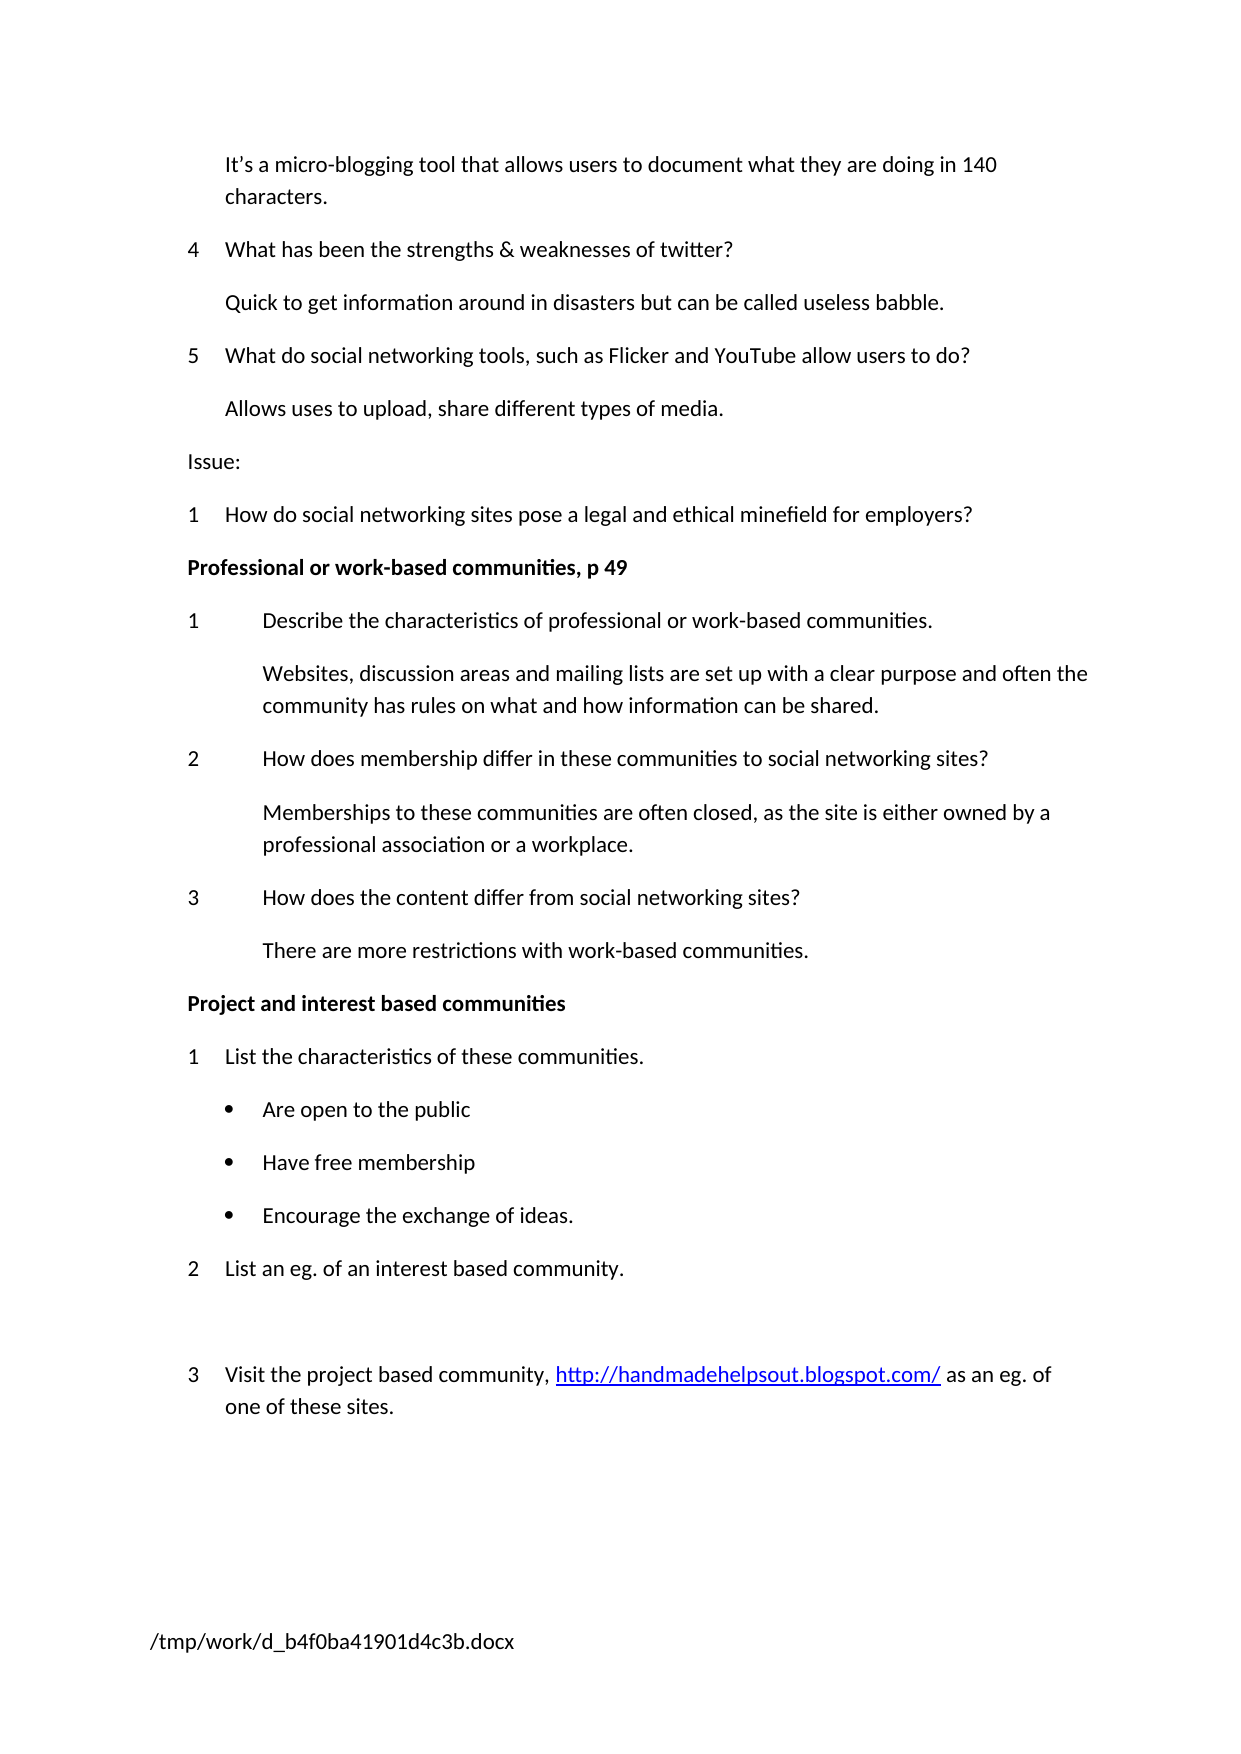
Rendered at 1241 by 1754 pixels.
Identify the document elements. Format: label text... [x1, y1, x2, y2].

list Visit the project based community, http://handmadehelpsout.blogspot.com/ as an eg. of one of these sites. [187, 1360, 1090, 1420]
list Encourage the exchange of ideas. [225, 1201, 1090, 1229]
list Memberships to these communities are often closed, as the site is either owned by a professional association or a workplace. [262, 798, 1090, 858]
list What has been the strengths & weaknesses of twitter? [187, 235, 1090, 263]
list List an eg. of an interest based community. [187, 1254, 1090, 1282]
list There are more restrictions with work-based communities. [262, 936, 1090, 964]
list List the characteristics of these communities. [187, 1042, 1090, 1070]
list It’s a micro-blogging tool that allows users to document what they are doing in 140 characters. [225, 150, 1090, 210]
list How does the content differ from social networking sites? [187, 883, 1090, 911]
list Describe the characteristics of professional or work-based communities. [187, 606, 1090, 634]
list Allows uses to upload, share different types of media. [225, 394, 1090, 422]
list Are open to the public [225, 1095, 1090, 1123]
list Have free membership [225, 1148, 1090, 1176]
list How does membership differ in these communities to social networking sites? [187, 744, 1090, 773]
list Websites, discussion areas and mailing lists are set up with a clear purpose and often the community has rules on what and how information can be shared. [262, 659, 1090, 719]
list What do social networking tools, such as Flicker and YouTube allow users to do? [187, 341, 1090, 369]
list Quick to get information around in disasters but can be called useless babble. [225, 288, 1090, 316]
list Project and interest based communities [187, 989, 1090, 1017]
list Issue: [187, 447, 1090, 475]
list How do social networking sites pose a legal and ethical minefield for employers? [187, 500, 1090, 528]
list Professional or work-based communities, p 49 [187, 553, 1090, 581]
